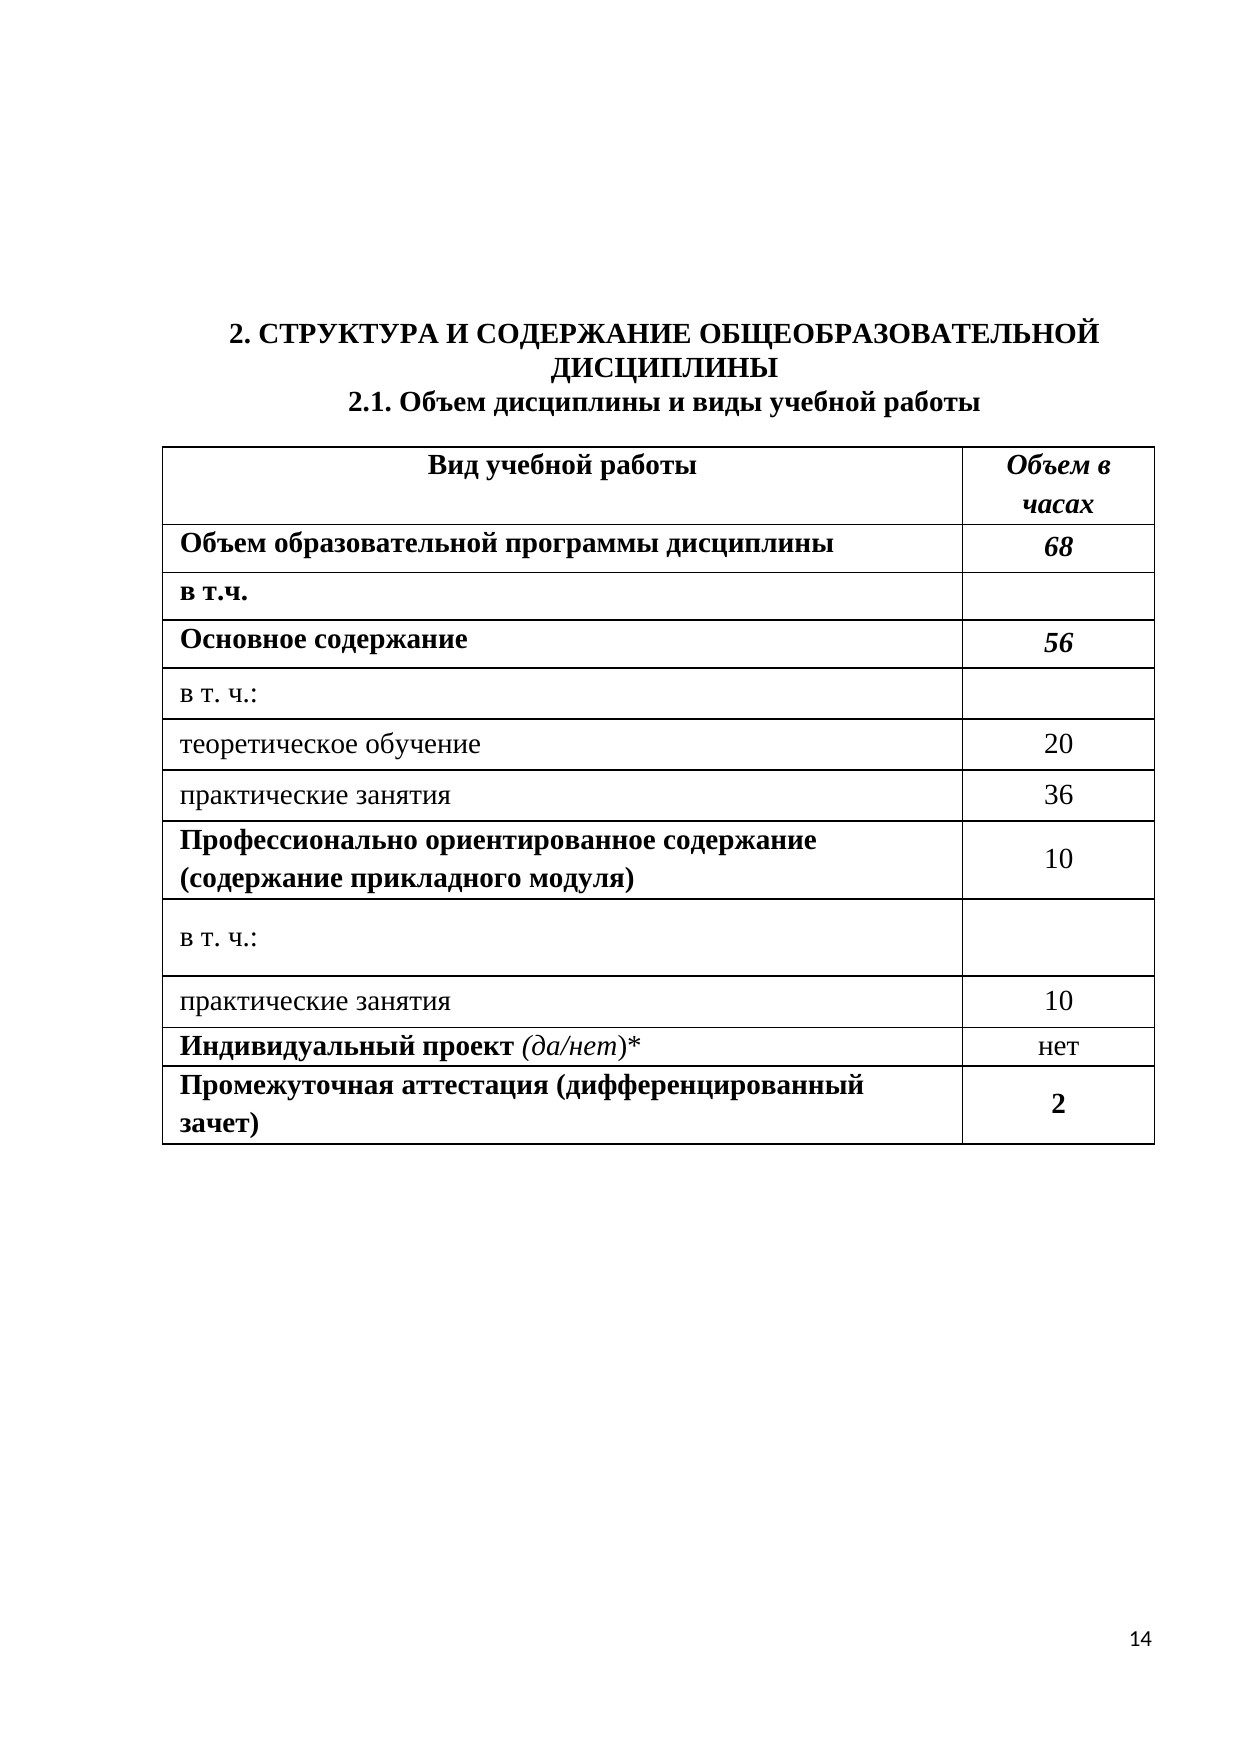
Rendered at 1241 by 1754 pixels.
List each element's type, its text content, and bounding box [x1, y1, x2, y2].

table_cell практические занятия [163, 771, 962, 820]
table_cell Профессионально ориентированное содержание (содержание прикладного модуля) [163, 822, 962, 898]
table_cell Основное содержание [163, 621, 962, 667]
table_cell 10 [963, 822, 1154, 898]
table_cell Промежуточная аттестация (дифференцированный зачет) [163, 1067, 962, 1143]
table_cell нет [963, 1028, 1154, 1065]
table_cell 36 [963, 771, 1154, 820]
table_cell Объем образовательной программы дисциплины [163, 525, 962, 571]
table_cell в т.ч. [163, 573, 962, 619]
table_header Вид учебной работы [163, 448, 962, 523]
table_cell в т. ч.: [163, 669, 962, 718]
subtitle 2.1. Объем дисциплины и виды учебной работы [183, 384, 1146, 417]
table_header Объем в часах [963, 448, 1154, 523]
table_cell Индивидуальный проект (да/нет)* [163, 1028, 962, 1065]
table_cell практические занятия [163, 977, 962, 1026]
table_cell 10 [963, 977, 1154, 1026]
table_cell [963, 900, 1154, 975]
table_cell [963, 573, 1154, 619]
table_cell 2 [963, 1067, 1154, 1143]
table_cell теоретическое обучение [163, 720, 962, 769]
table_cell 56 [963, 621, 1154, 667]
table_cell [963, 669, 1154, 718]
table_cell 68 [963, 525, 1154, 571]
table_cell 20 [963, 720, 1154, 769]
table_cell в т. ч.: [163, 900, 962, 975]
subtitle 2. СТРУКТУРА И СОДЕРЖАНИЕ ОБЩЕОБРАЗОВАТЕЛЬНОЙ ДИСЦИПЛИНЫ [183, 317, 1146, 384]
